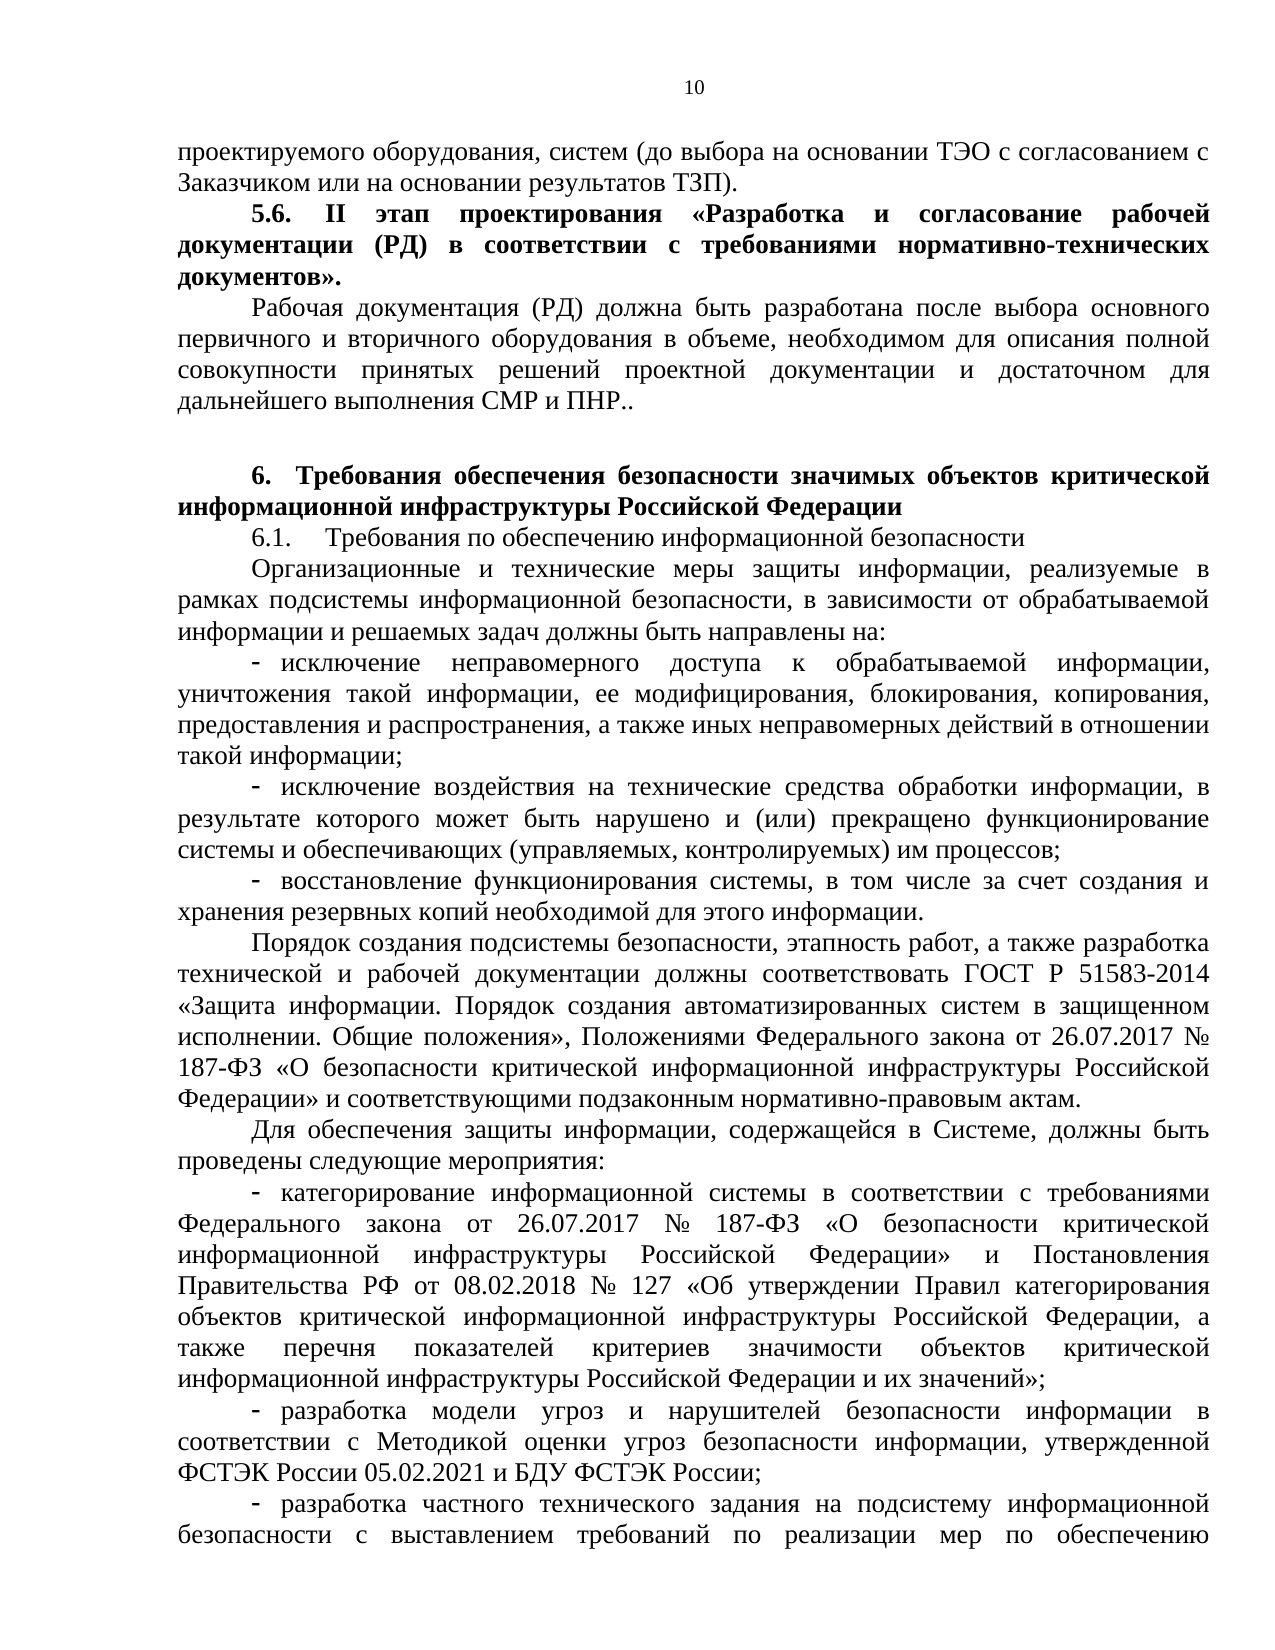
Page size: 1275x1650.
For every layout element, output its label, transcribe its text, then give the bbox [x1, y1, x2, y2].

list Требования обеспечения безопасности значимых объектов критической информационной инфраструктуры Российской Федерации [177, 459, 1211, 521]
list Организационные и технические меры защиты информации, реализуемые в рамках подсистемы информационной безопасности, в зависимости от обрабатываемой информации и решаемых задач должны быть направлены на: [177, 552, 1211, 646]
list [177, 135, 1211, 197]
list исключение неправомерного доступа к обрабатываемой информации, уничтожения такой информации, ее модифицирования, блокирования, копирования, предоставления и распространения, а также иных неправомерных действий в отношении такой информации; [177, 646, 1211, 771]
list Порядок создания подсистемы безопасности, этапность работ, а также разработка технической и рабочей документации должны соответствовать ГОСТ Р 51583-2014 «Защита информации. Порядок создания автоматизированных систем в защищенном исполнении. Общие положения», Положениями Федерального закона от 26.07.2017 № 187-ФЗ «О безопасности критической информационной инфраструктуры Российской Федерации» и соответствующими подзаконным нормативно-правовым актам. [177, 926, 1211, 1113]
list Требования по обеспечению информационной безопасности [177, 521, 1211, 552]
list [177, 1487, 1211, 1550]
list II этап проектирования «Разработка и согласование рабочей документации (РД) в соответствии с требованиями нормативно-технических документов». [177, 197, 1211, 291]
list восстановление функционирования системы, в том числе за счет создания и хранения резервных копий необходимой для этого информации. [177, 864, 1211, 926]
list Рабочая документация (РД) должна быть разработана после выбора основного первичного и вторичного оборудования в объеме, необходимом для описания полной совокупности принятых решений проектной документации и достаточном для дальнейшего выполнения СМР и ПНР.. [177, 291, 1211, 415]
list категорирование информационной системы в соответствии с требованиями Федерального закона от 26.07.2017 № 187-ФЗ «О безопасности критической информационной инфраструктуры Российской Федерации» и Постановления Правительства РФ от 08.02.2018 № 127 «Об утверждении Правил категорирования объектов критической информационной инфраструктуры Российской Федерации, а также перечня показателей критериев значимости объектов критической информационной инфраструктуры Российской Федерации и их значений»; [177, 1176, 1211, 1394]
list исключение воздействия на технические средства обработки информации, в результате которого может быть нарушено и (или) прекращено функционирование системы и обеспечивающих (управляемых, контролируемых) им процессов; [177, 771, 1211, 864]
list Для обеспечения защиты информации, содержащейся в Системе, должны быть проведены следующие мероприятия: [177, 1113, 1211, 1176]
list разработка модели угроз и нарушителей безопасности информации в соответствии с Методикой оценки угроз безопасности информации, утвержденной ФСТЭК России 05.02.2021 и БДУ ФСТЭК России; [177, 1394, 1211, 1487]
